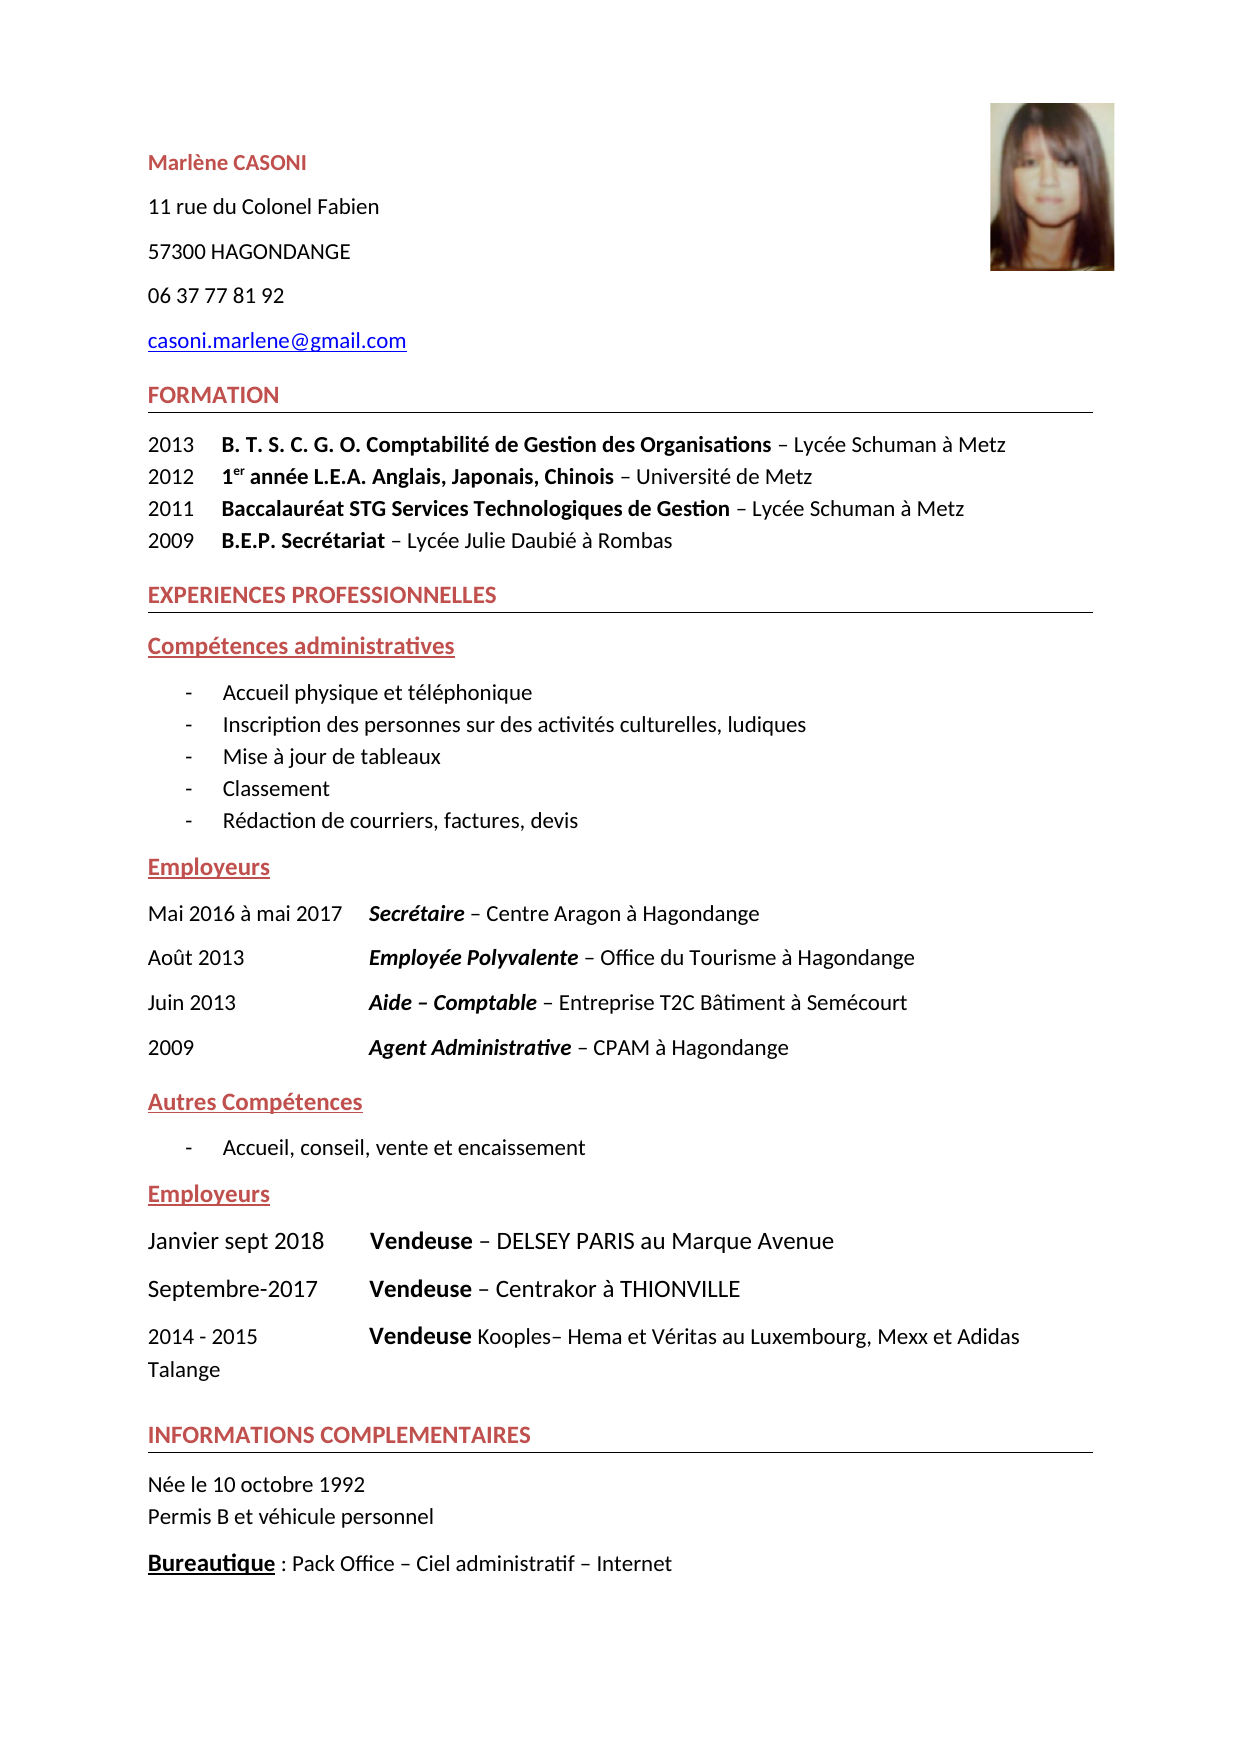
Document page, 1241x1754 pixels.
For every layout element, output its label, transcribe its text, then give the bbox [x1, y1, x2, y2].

text Septembre-2017 Vendeuse – Centrakor à THIONVILLE [148, 1273, 1093, 1303]
text Mai 2016 à mai 2017 Secrétaire – Centre Aragon à Hagondange [148, 899, 1093, 927]
text Employeurs [148, 1178, 1093, 1208]
text Marlène CASONI [148, 148, 990, 176]
text EXPERIENCES PROFESSIONNELLES [148, 579, 1093, 612]
text Août 2013 Employée Polyvalente – Office du Tourisme à Hagondange [148, 943, 1093, 971]
list Accueil, conseil, vente et encaissement [185, 1133, 1093, 1161]
text 2009 B.E.P. Secrétariat – Lycée Julie Daubié à Rombas [148, 527, 1093, 554]
text FORMATION [148, 379, 1093, 412]
list Rédaction de courriers, factures, devis [185, 806, 1093, 834]
text Compétences administratives [148, 630, 1093, 661]
text 2014 - 2015 Vendeuse Kooples– Hema et Véritas au Luxembourg, Mexx et Adidas Talange [148, 1320, 1093, 1383]
text Bureautique : Pack Office – Ciel administratif – Internet [148, 1547, 1093, 1577]
list Inscription des personnes sur des activités culturelles, ludiques [185, 710, 1093, 738]
text 2012 1er année L.E.A. Anglais, Japonais, Chinois – Université de Metz [148, 462, 1093, 490]
text Permis B et véhicule personnel [148, 1502, 1093, 1530]
text 06 37 77 81 92 [148, 282, 1093, 310]
text Janvier sept 2018 Vendeuse – DELSEY PARIS au Marque Avenue [148, 1225, 1093, 1256]
text Née le 10 octobre 1992 [148, 1470, 1093, 1498]
list Mise à jour de tableaux [185, 742, 1093, 770]
text 57300 HAGONDANGE [148, 237, 990, 265]
text Employeurs [148, 851, 1093, 882]
text 2009 Agent Administrative – CPAM à Hagondange [148, 1033, 1093, 1061]
text Autres Compétences [148, 1086, 1093, 1116]
text 2013 B. T. S. C. G. O. Comptabilité de Gestion des Organisations – Lycée Schuman à Metz [148, 430, 1093, 458]
text 11 rue du Colonel Fabien [148, 192, 990, 220]
text Juin 2013 Aide – Comptable – Entreprise T2C Bâtiment à Semécourt [148, 988, 1093, 1016]
text 2011 Baccalauréat STG Services Technologiques de Gestion – Lycée Schuman à Metz [148, 494, 1093, 522]
list Classement [185, 774, 1093, 802]
text INFORMATIONS COMPLEMENTAIRES [148, 1419, 1093, 1452]
text casoni.marlene@gmail.com [148, 326, 1093, 354]
list Accueil physique et téléphonique [185, 678, 1093, 706]
